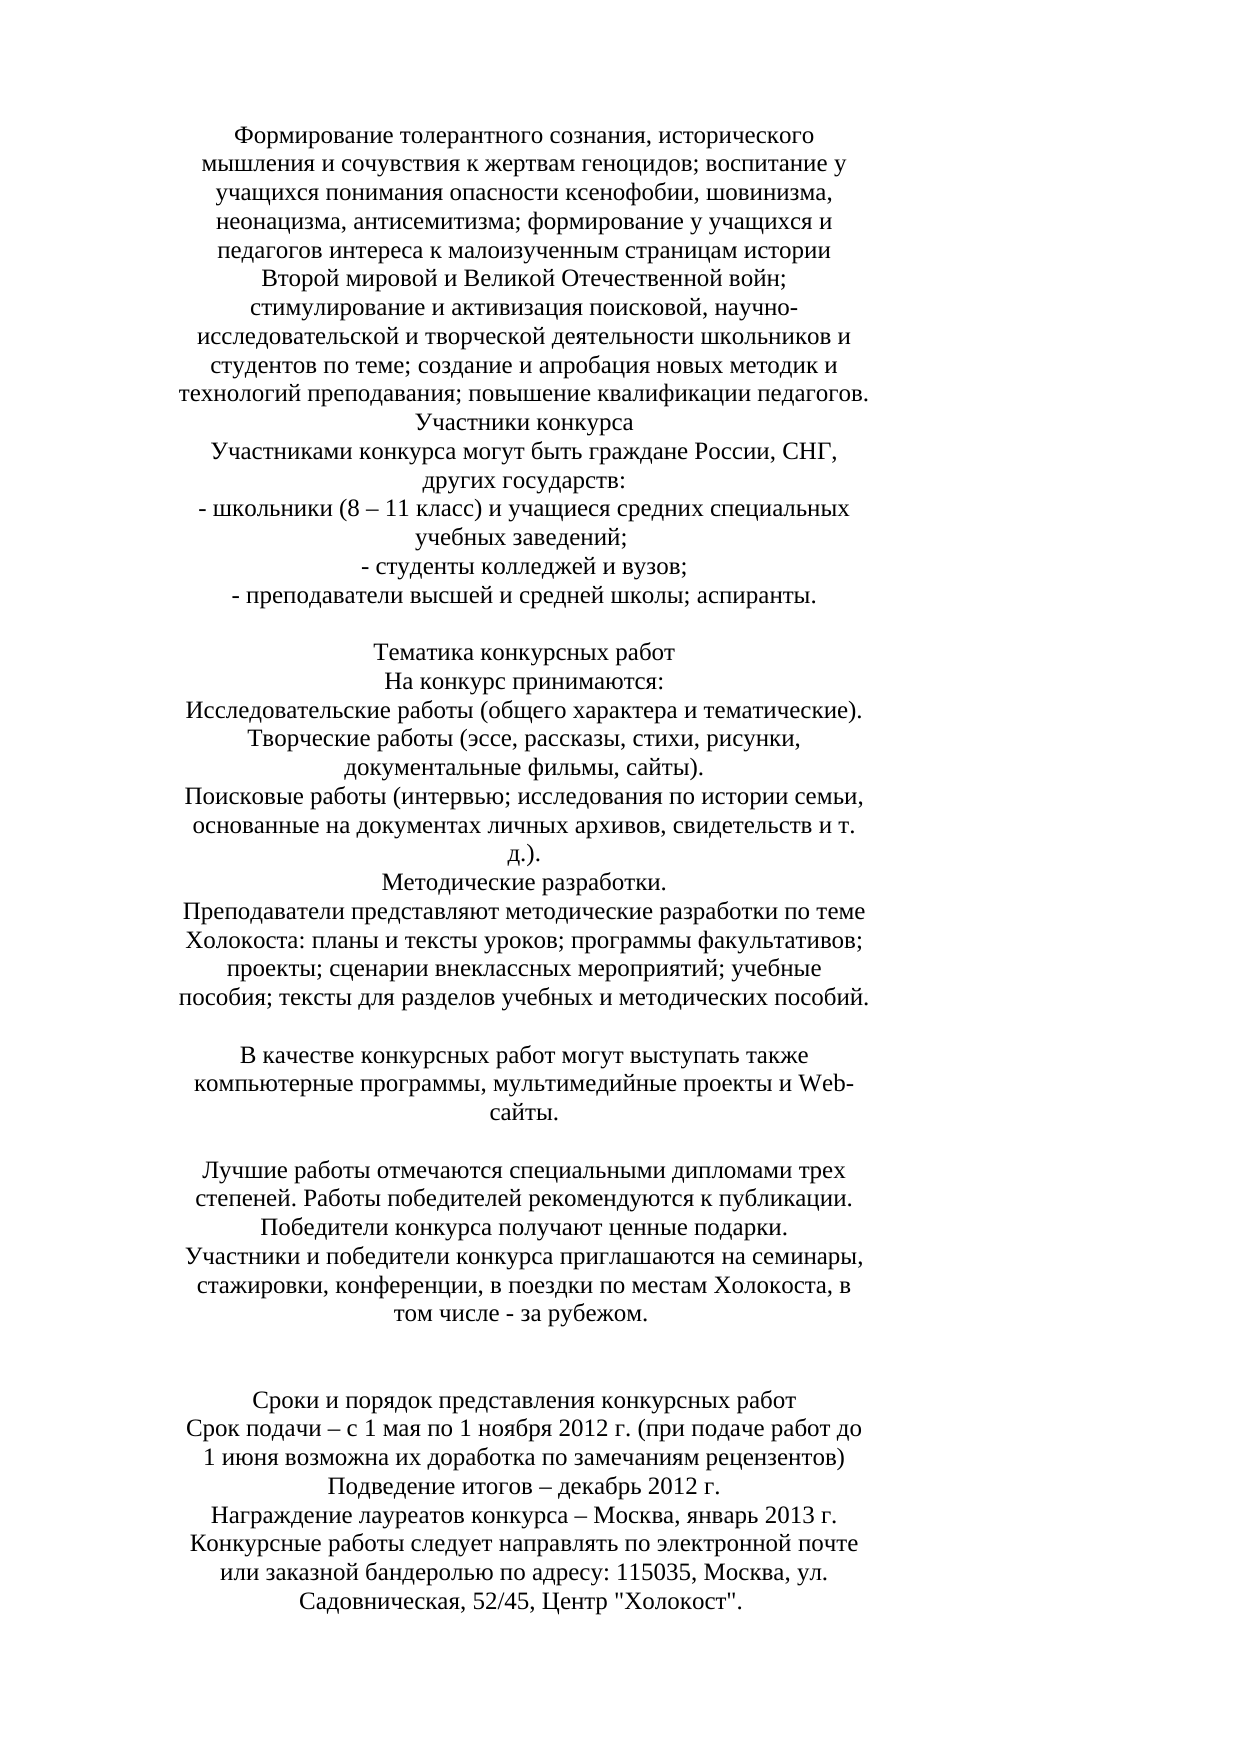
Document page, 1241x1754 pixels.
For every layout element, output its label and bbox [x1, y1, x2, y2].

table_header [176, 118, 872, 1616]
